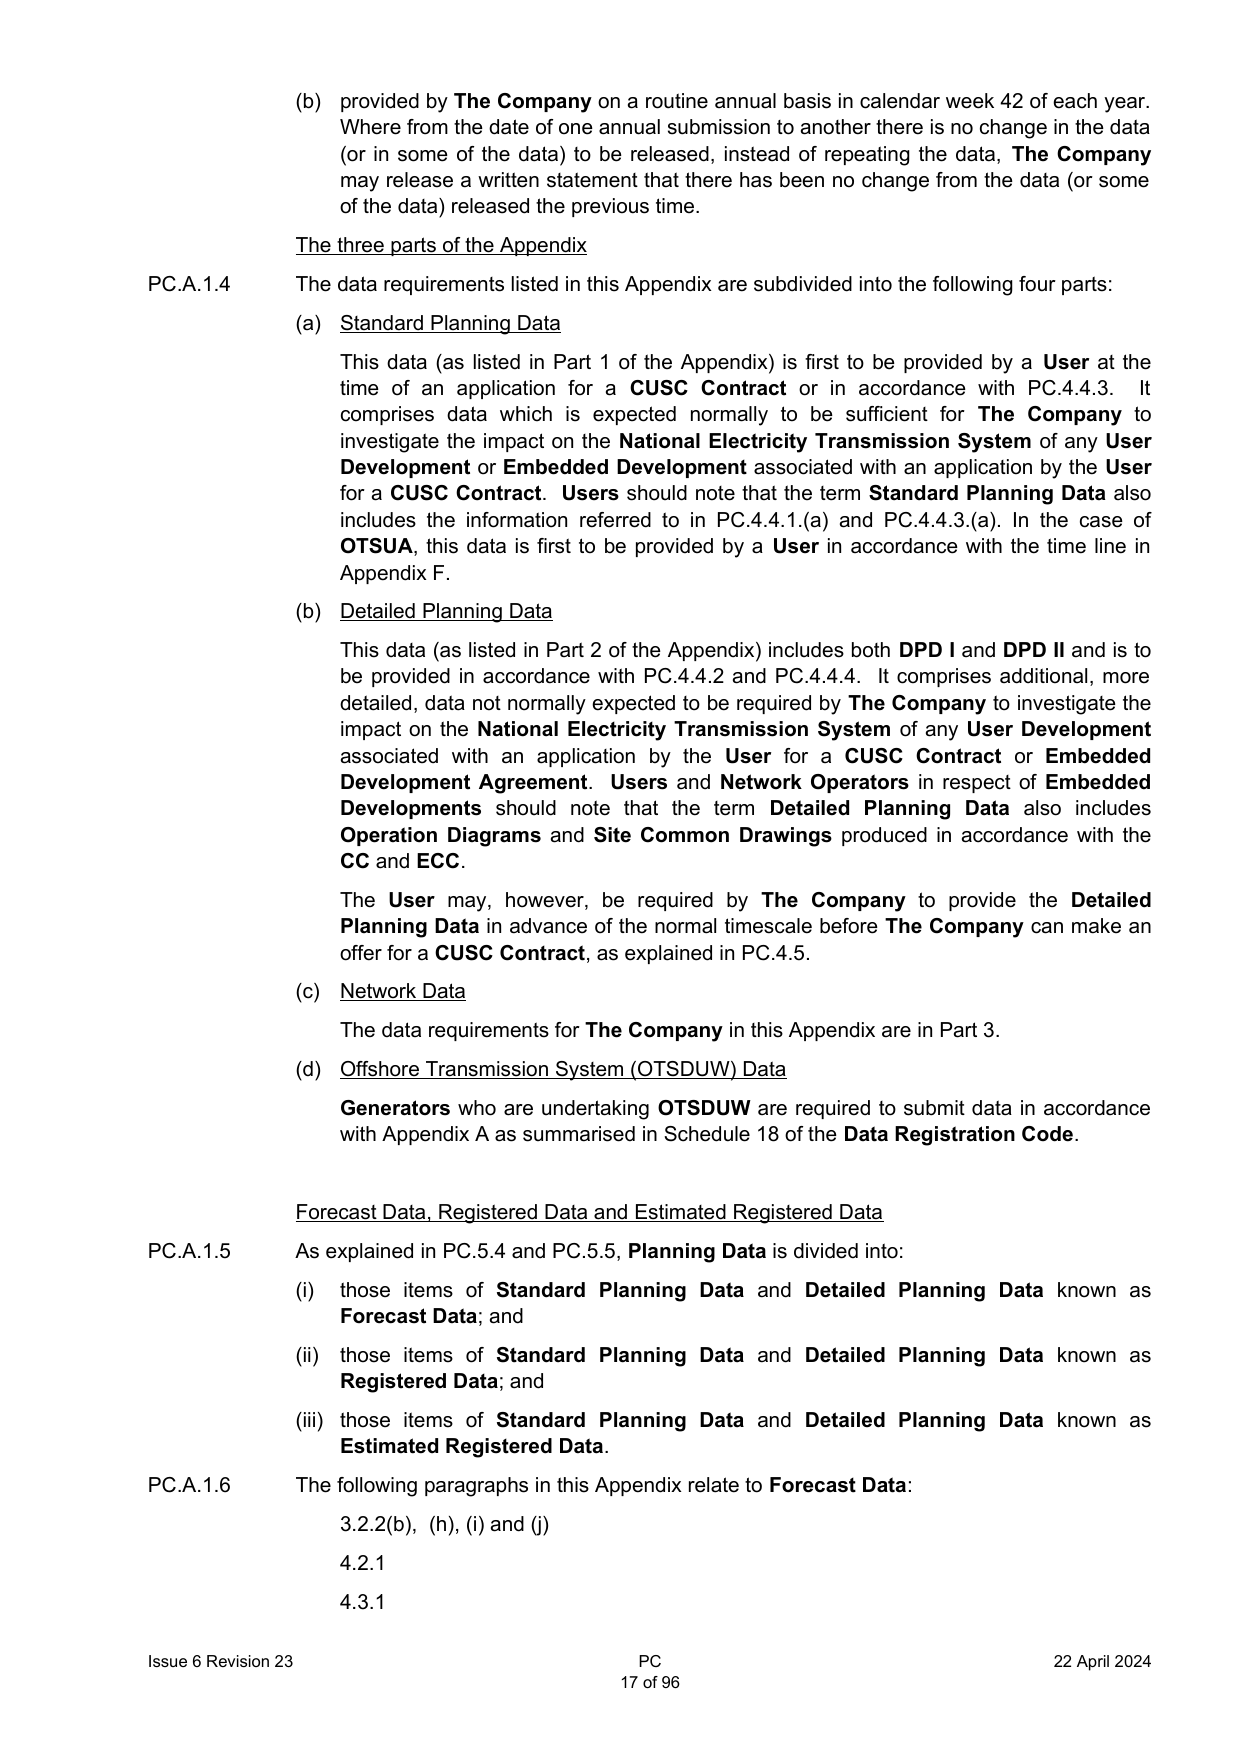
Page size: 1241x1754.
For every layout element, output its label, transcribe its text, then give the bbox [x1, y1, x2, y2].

text Generators who are undertaking OTSDUW are required to submit data in accordance with Appendix A as summarised in Schedule 18 of the Data Registration Code. [295, 1096, 1152, 1146]
text 4.3.1 [295, 1590, 1152, 1614]
text The data requirements for The Company in this Appendix are in Part 3. [295, 1018, 1152, 1042]
text This data (as listed in Part 2 of the Appendix) includes both DPD I and DPD II and is to be provided in accordance with PC.4.4.2 and PC.4.4.4. It comprises additional, more detailed, data not normally expected to be required by The Company to investigate the impact on the National Electricity Transmission System of any User Development associated with an application by the User for a CUSC Contract or Embedded Development Agreement. Users and Network Operators in respect of Embedded Developments should note that the term Detailed Planning Data also includes Operation Diagrams and Site Common Drawings produced in accordance with the CC and ECC. [295, 638, 1152, 873]
text (d) Offshore Transmission System (OTSDUW) Data [295, 1057, 1152, 1081]
text Forecast Data, Registered Data and Estimated Registered Data [148, 1200, 1152, 1224]
text PC.A.1.4 The data requirements listed in this Appendix are subdivided into the following four parts: [148, 272, 1152, 296]
text PC.A.1.5 As explained in PC.5.4 and PC.5.5, Planning Data is divided into: [148, 1239, 1152, 1263]
text The three parts of the Appendix [148, 233, 1152, 257]
text This data (as listed in Part 1 of the Appendix) is first to be provided by a User at the time of an application for a CUSC Contract or in accordance with PC.4.4.3. It comprises data which is expected normally to be sufficient for The Company to investigate the impact on the National Electricity Transmission System of any User Development or Embedded Development associated with an application by the User for a CUSC Contract. Users should note that the term Standard Planning Data also includes the information referred to in PC.4.4.1.(a) and PC.4.4.3.(a). In the case of OTSUA, this data is first to be provided by a User in accordance with the time line in Appendix F. [295, 349, 1152, 584]
text 3.2.2(b), (h), (i) and (j) [295, 1512, 1152, 1536]
text (b) provided by The Company on a routine annual basis in calendar week 42 of each year. Where from the date of one annual submission to another there is no change in the data (or in some of the data) to be released, instead of repeating the data, The Company may release a written statement that there has been no change from the data (or some of the data) released the previous time. [295, 89, 1152, 218]
text (ii) those items of Standard Planning Data and Detailed Planning Data known as Registered Data; and [295, 1343, 1152, 1393]
text (b) Detailed Planning Data [295, 599, 1152, 623]
text 4.2.1 [295, 1551, 1152, 1575]
text (i) those items of Standard Planning Data and Detailed Planning Data known as Forecast Data; and [295, 1278, 1152, 1328]
text (iii) those items of Standard Planning Data and Detailed Planning Data known as Estimated Registered Data. [295, 1408, 1152, 1458]
text PC.A.1.6 The following paragraphs in this Appendix relate to Forecast Data: [148, 1473, 1152, 1497]
text (c) Network Data [295, 979, 1152, 1003]
text The User may, however, be required by The Company to provide the Detailed Planning Data in advance of the normal timescale before The Company can make an offer for a CUSC Contract, as explained in PC.4.5. [295, 888, 1152, 964]
text (a) Standard Planning Data [295, 311, 1152, 334]
